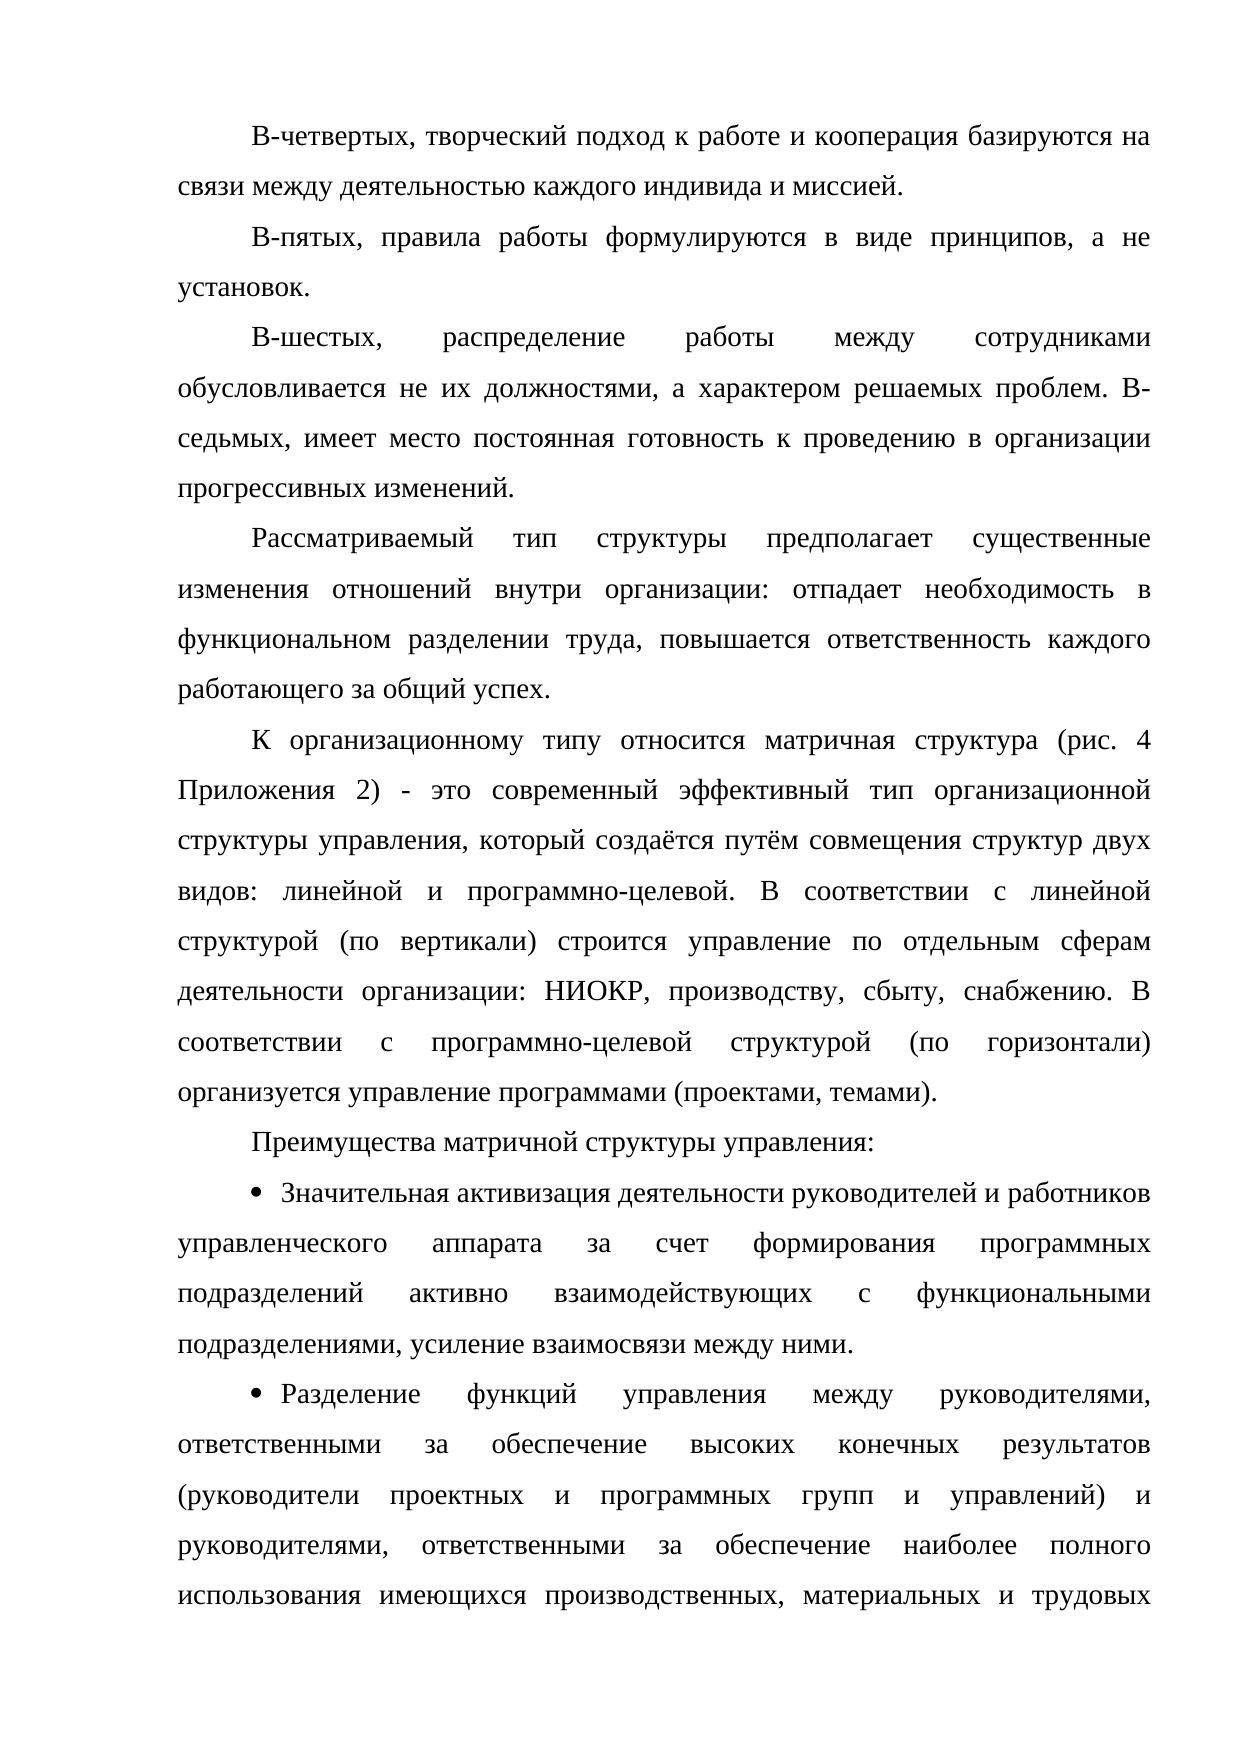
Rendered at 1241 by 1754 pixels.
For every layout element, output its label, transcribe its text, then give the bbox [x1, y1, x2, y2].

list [177, 1376, 1152, 1611]
list Значительная активизация деятельности руководителей и работников управленческого аппарата за счет формирования программных подразделений активно взаимодействующих с функциональными подразделениями, усиление взаимосвязи между ними. [177, 1175, 1152, 1359]
text В-пятых, правила работы формулируются в виде принципов, а не установок. [177, 219, 1152, 303]
text В-четвертых, творческий подход к работе и кооперация базируются на связи между деятельностью каждого индивида и миссией. [177, 118, 1152, 202]
text Рассматриваемый тип структуры предполагает существенные изменения отношений внутри организации: отпадает необходимость в функциональном разделении труда, повышается ответственность каждого работающего за общий успех. [177, 521, 1152, 705]
text Преимущества матричной структуры управления: [177, 1124, 1152, 1158]
text К организационному типу относится матричная структура (рис. 4 Приложения 2) - это современный эффективный тип организационной структуры управления, который создаётся путём совмещения структур двух видов: линейной и программно-целевой. В соответствии с линейной структурой (по вертикали) строится управление по отдельным сферам деятельности организации: НИОКР, производству, сбыту, снабжению. В соответствии с программно-целевой структурой (по горизонтали) организуется управление программами (проектами, темами). [177, 722, 1152, 1108]
text В-шестых, распределение работы между сотрудниками обусловливается не их должностями, а характером решаемых проблем. В-седьмых, имеет место постоянная готовность к проведению в организации прогрессивных изменений. [177, 319, 1152, 504]
